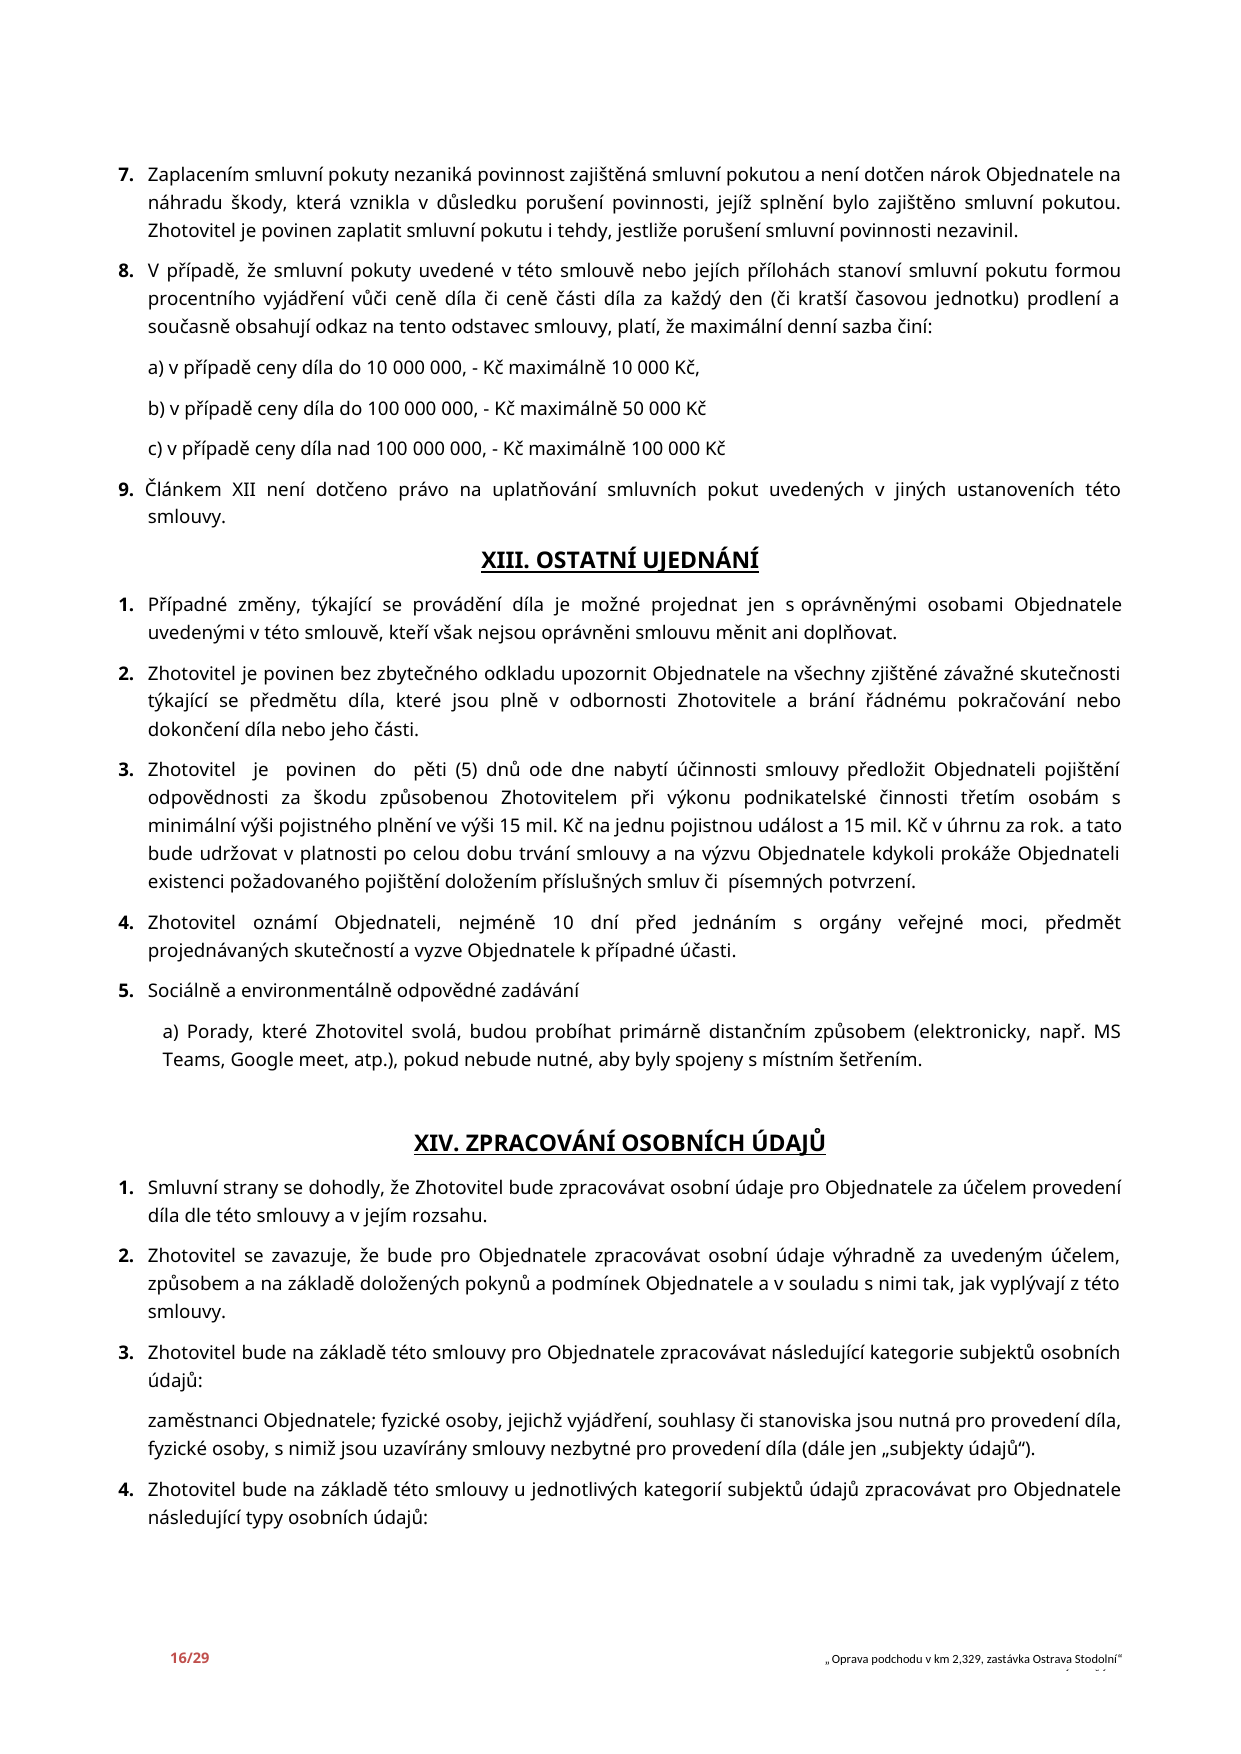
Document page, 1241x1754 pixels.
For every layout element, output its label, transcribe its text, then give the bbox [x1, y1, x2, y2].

text 9. Článkem XII není dotčeno právo na uplatňování smluvních pokut uvedených v jiných ustanoveních této smlouvy. [118, 476, 1122, 529]
text 4. Zhotovitel bude na základě této smlouvy u jednotlivých kategorií subjektů údajů zpracovávat pro Objednatele následující typy osobních údajů: [118, 1476, 1122, 1530]
text 2. Zhotovitel je povinen bez zbytečného odkladu upozornit Objednatele na všechny zjištěné závažné skutečnosti týkající se předmětu díla, které jsou plně v odbornosti Zhotovitele a brání řádnému pokračování nebo dokončení díla nebo jeho části. [118, 660, 1122, 741]
text Ostatní ujednání [118, 544, 1122, 576]
text c) v případě ceny díla nad 100 000 000, - Kč maximálně 100 000 Kč [148, 435, 1122, 461]
text 3. Zhotovitel bude na základě této smlouvy pro Objednatele zpracovávat následující kategorie subjektů osobních údajů: [118, 1339, 1122, 1393]
text 4. Zhotovitel oznámí Objednateli, nejméně 10 dní před jednáním s orgány veřejné moci, předmět projednávaných skutečností a vyzve Objednatele k případné účasti. [118, 909, 1122, 962]
text 2. Zhotovitel se zavazuje, že bude pro Objednatele zpracovávat osobní údaje výhradně za uvedeným účelem, způsobem a na základě doložených pokynů a podmínek Objednatele a v souladu s nimi tak, jak vyplývají z této smlouvy. [118, 1242, 1122, 1324]
text 1. Smluvní strany se dohodly, že Zhotovitel bude zpracovávat osobní údaje pro Objednatele za účelem provedení díla dle této smlouvy a v jejím rozsahu. [118, 1174, 1122, 1227]
text 7. Zaplacením smluvní pokuty nezaniká povinnost zajištěná smluvní pokutou a není dotčen nárok Objednatele na náhradu škody, která vznikla v důsledku porušení povinnosti, jejíž splnění bylo zajištěno smluvní pokutou. Zhotovitel je povinen zaplatit smluvní pokutu i tehdy, jestliže porušení smluvní povinnosti nezavinil. [118, 161, 1122, 243]
text 5. Sociálně a environmentálně odpovědné zadávání [118, 977, 1122, 1003]
text a) Porady, které Zhotovitel svolá, budou probíhat primárně distančním způsobem (elektronicky, např. MS Teams, Google meet, atp.), pokud nebude nutné, aby byly spojeny s místním šetřením. [162, 1018, 1122, 1072]
text Zpracování osobních údajů [118, 1127, 1122, 1158]
text zaměstnanci Objednatele; fyzické osoby, jejichž vyjádření, souhlasy či stanoviska jsou nutná pro provedení díla, fyzické osoby, s nimiž jsou uzavírány smlouvy nezbytné pro provedení díla (dále jen „subjekty údajů“). [148, 1408, 1122, 1461]
text 8. V případě, že smluvní pokuty uvedené v této smlouvě nebo jejích přílohách stanoví smluvní pokutu formou procentního vyjádření vůči ceně díla či ceně části díla za každý den (či kratší časovou jednotku) prodlení a současně obsahují odkaz na tento odstavec smlouvy, platí, že maximální denní sazba činí: [118, 258, 1122, 339]
text 1. Případné změny, týkající se provádění díla je možné projednat jen s oprávněnými osobami Objednatele uvedenými v této smlouvě, kteří však nejsou oprávněni smlouvu měnit ani doplňovat. [118, 591, 1122, 645]
text b) v případě ceny díla do 100 000 000, - Kč maximálně 50 000 Kč [148, 395, 1122, 420]
text a) v případě ceny díla do 10 000 000, - Kč maximálně 10 000 Kč, [148, 354, 1122, 380]
text 3. Zhotovitel je povinen do pěti (5) dnů ode dne nabytí účinnosti smlouvy předložit Objednateli pojištění odpovědnosti za škodu způsobenou Zhotovitelem při výkonu podnikatelské činnosti třetím osobám s minimální výši pojistného plnění ve výši 15 mil. Kč na jednu pojistnou událost a 15 mil. Kč v úhrnu za rok. a tato bude udržovat v platnosti po celou dobu trvání smlouvy a na výzvu Objednatele kdykoli prokáže Objednateli existenci požadovaného pojištění doložením příslušných smluv či písemných potvrzení. [118, 756, 1122, 894]
